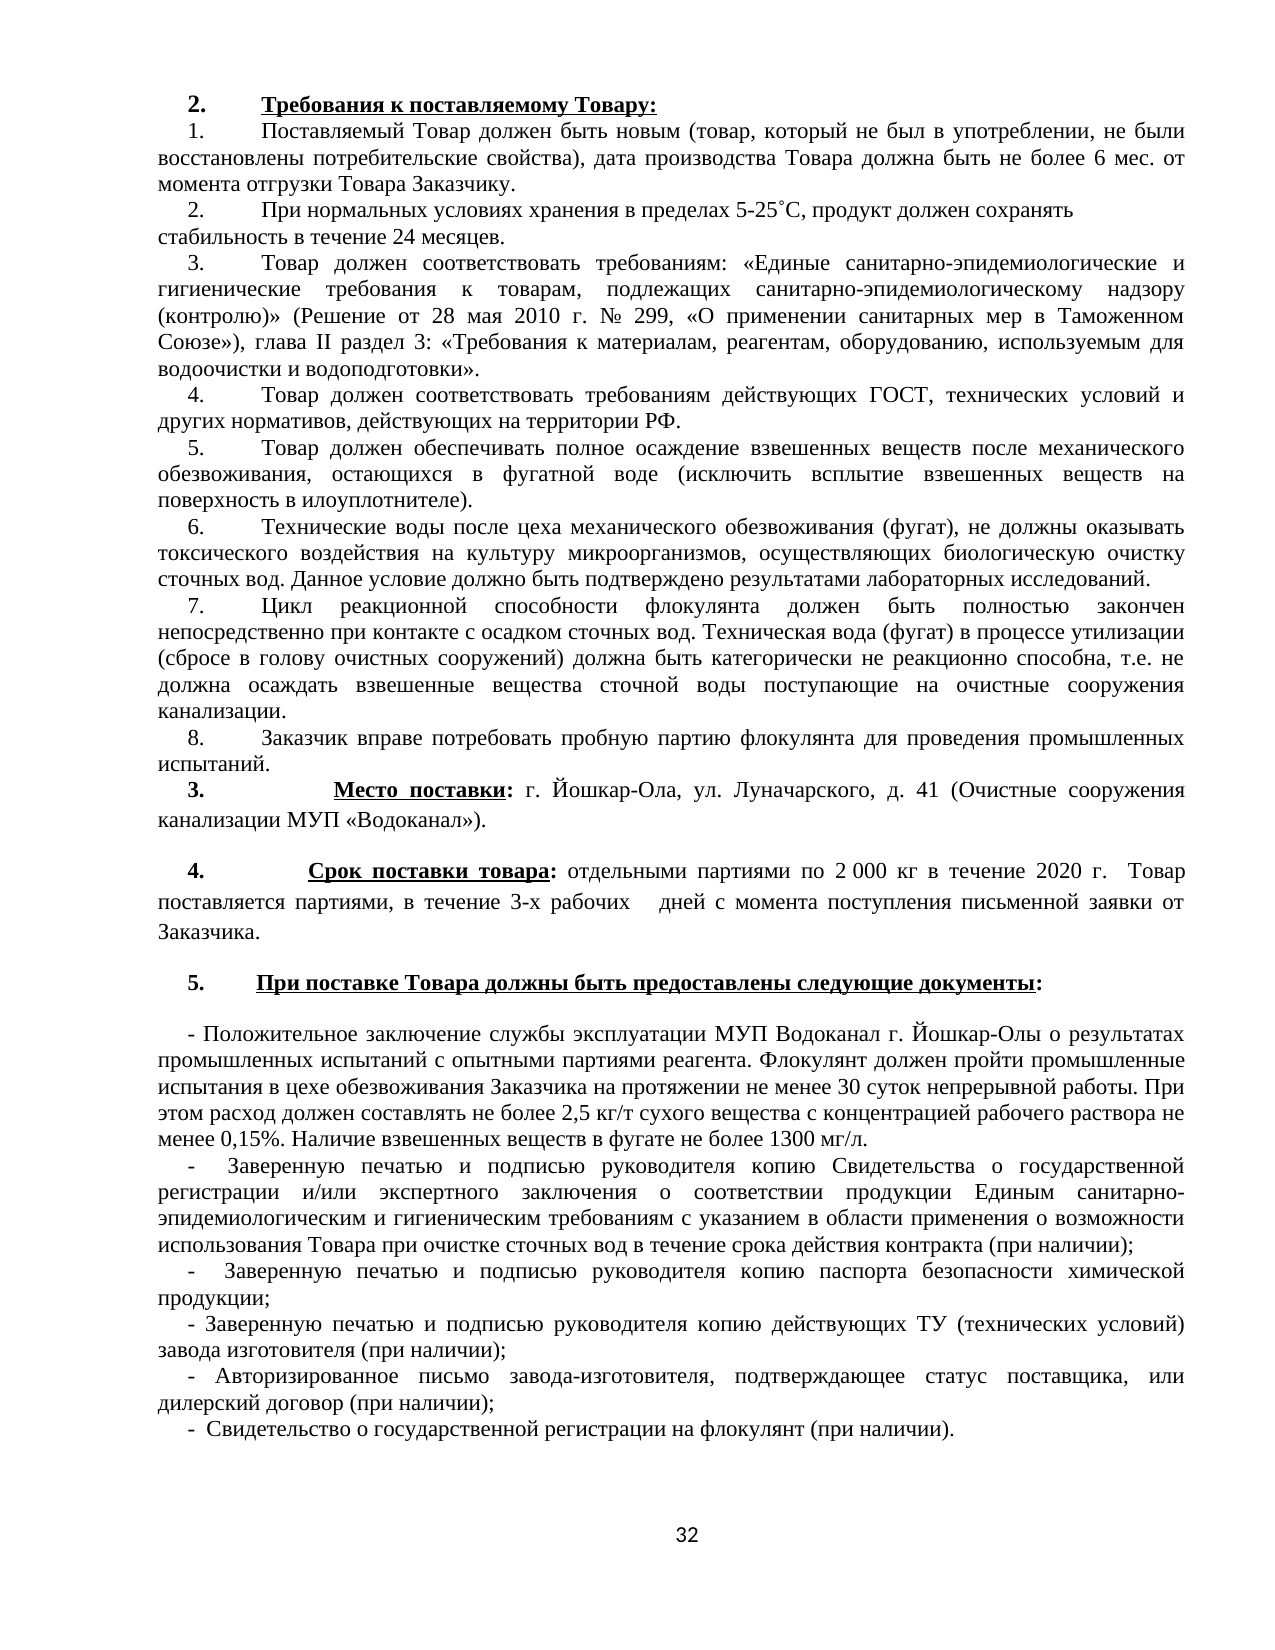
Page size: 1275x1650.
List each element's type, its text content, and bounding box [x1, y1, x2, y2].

list Цикл реакционной способности флокулянта должен быть полностью закончен непосредственно при контакте с осадком сточных вод. Техническая вода (фугат) в процессе утилизации (сбросе в голову очистных сооружений) должна быть категорически не реакционно способна, т.е. не должна осаждать взвешенные вещества сточной воды поступающие на очистные сооружения канализации. [158, 592, 1186, 723]
list Технические воды после цеха механического обезвоживания (фугат), не должны оказывать токсического воздействия на культуру микроорганизмов, осуществляющих биологическую очистку сточных вод. Данное условие должно быть подтверждено результатами лабораторных исследований. [158, 513, 1186, 592]
list Товар должен соответствовать требованиям: «Единые санитарно-эпидемиологические и гигиенические требования к товарам, подлежащих санитарно-эпидемиологическому надзору (контролю)» (Решение от 28 мая 2010 г. № 299, «О применении санитарных мер в Таможенном Союзе»), глава II раздел 3: «Требования к материалам, реагентам, оборудованию, используемым для водоочистки и водоподготовки». [158, 249, 1186, 381]
list Требования к поставляемому Товару: [158, 89, 1186, 117]
text 3. Место поставки: г. Йошкар-Ола, ул. Луначарского, д. 41 (Очистные сооружения канализации МУП «Водоканал»). [158, 776, 1186, 833]
text - Заверенную печатью и подписью руководителя копию действующих ТУ (технических условий) завода изготовителя (при наличии); [158, 1310, 1186, 1363]
text 5. При поставке Товара должны быть предоставлены следующие документы: [158, 969, 1186, 995]
text - Заверенную печатью и подписью руководителя копию паспорта безопасности химической продукции; [158, 1257, 1186, 1310]
text - Заверенную печатью и подписью руководителя копию Свидетельства о государственной регистрации и/или экспертного заключения о соответствии продукции Единым санитарно-эпидемиологическим и гигиеническим требованиям с указанием в области применения о возможности использования Товара при очистке сточных вод в течение срока действия контракта (при наличии); [158, 1152, 1186, 1257]
list Поставляемый Товар должен быть новым (товар, который не был в употреблении, не были восстановлены потребительские свойства), дата производства Товара должна быть не более 6 мес. от момента отгрузки Товара Заказчику. [158, 117, 1186, 196]
list Заказчик вправе потребовать пробную партию флокулянта для проведения промышленных испытаний. [158, 723, 1186, 776]
text 4. Срок поставки товара: отдельными партиями по 2 000 кг в течение 2020 г. Товар поставляется партиями, в течение 3-х рабочих дней с момента поступления письменной заявки от Заказчика. [158, 857, 1186, 944]
text - Свидетельство о государственной регистрации на флокулянт (при наличии). [158, 1415, 1186, 1442]
list Товар должен соответствовать требованиям действующих ГОСТ, технических условий и других нормативов, действующих на территории РФ. [158, 381, 1186, 434]
text - Положительное заключение службы эксплуатации МУП Водоканал г. Йошкар-Олы о результатах промышленных испытаний с опытными партиями реагента. Флокулянт должен пройти промышленные испытания в цехе обезвоживания Заказчика на протяжении не менее 30 суток непрерывной работы. При этом расход должен составлять не более 2,5 кг/т сухого вещества с концентрацией рабочего раствора не менее 0,15%. Наличие взвешенных веществ в фугате не более 1300 мг/л. [158, 1020, 1186, 1152]
text - Авторизированное письмо завода-изготовителя, подтверждающее статус поставщика, или дилерский договор (при наличии); [158, 1363, 1186, 1415]
list Товар должен обеспечивать полное осаждение взвешенных веществ после механического обезвоживания, остающихся в фугатной воде (исключить всплытие взвешенных веществ на поверхность в илоуплотнителе). [158, 434, 1186, 513]
list При нормальных условиях хранения в пределах 5-25˚С, продукт должен сохранять стабильность в течение 24 месяцев. [158, 196, 1186, 249]
